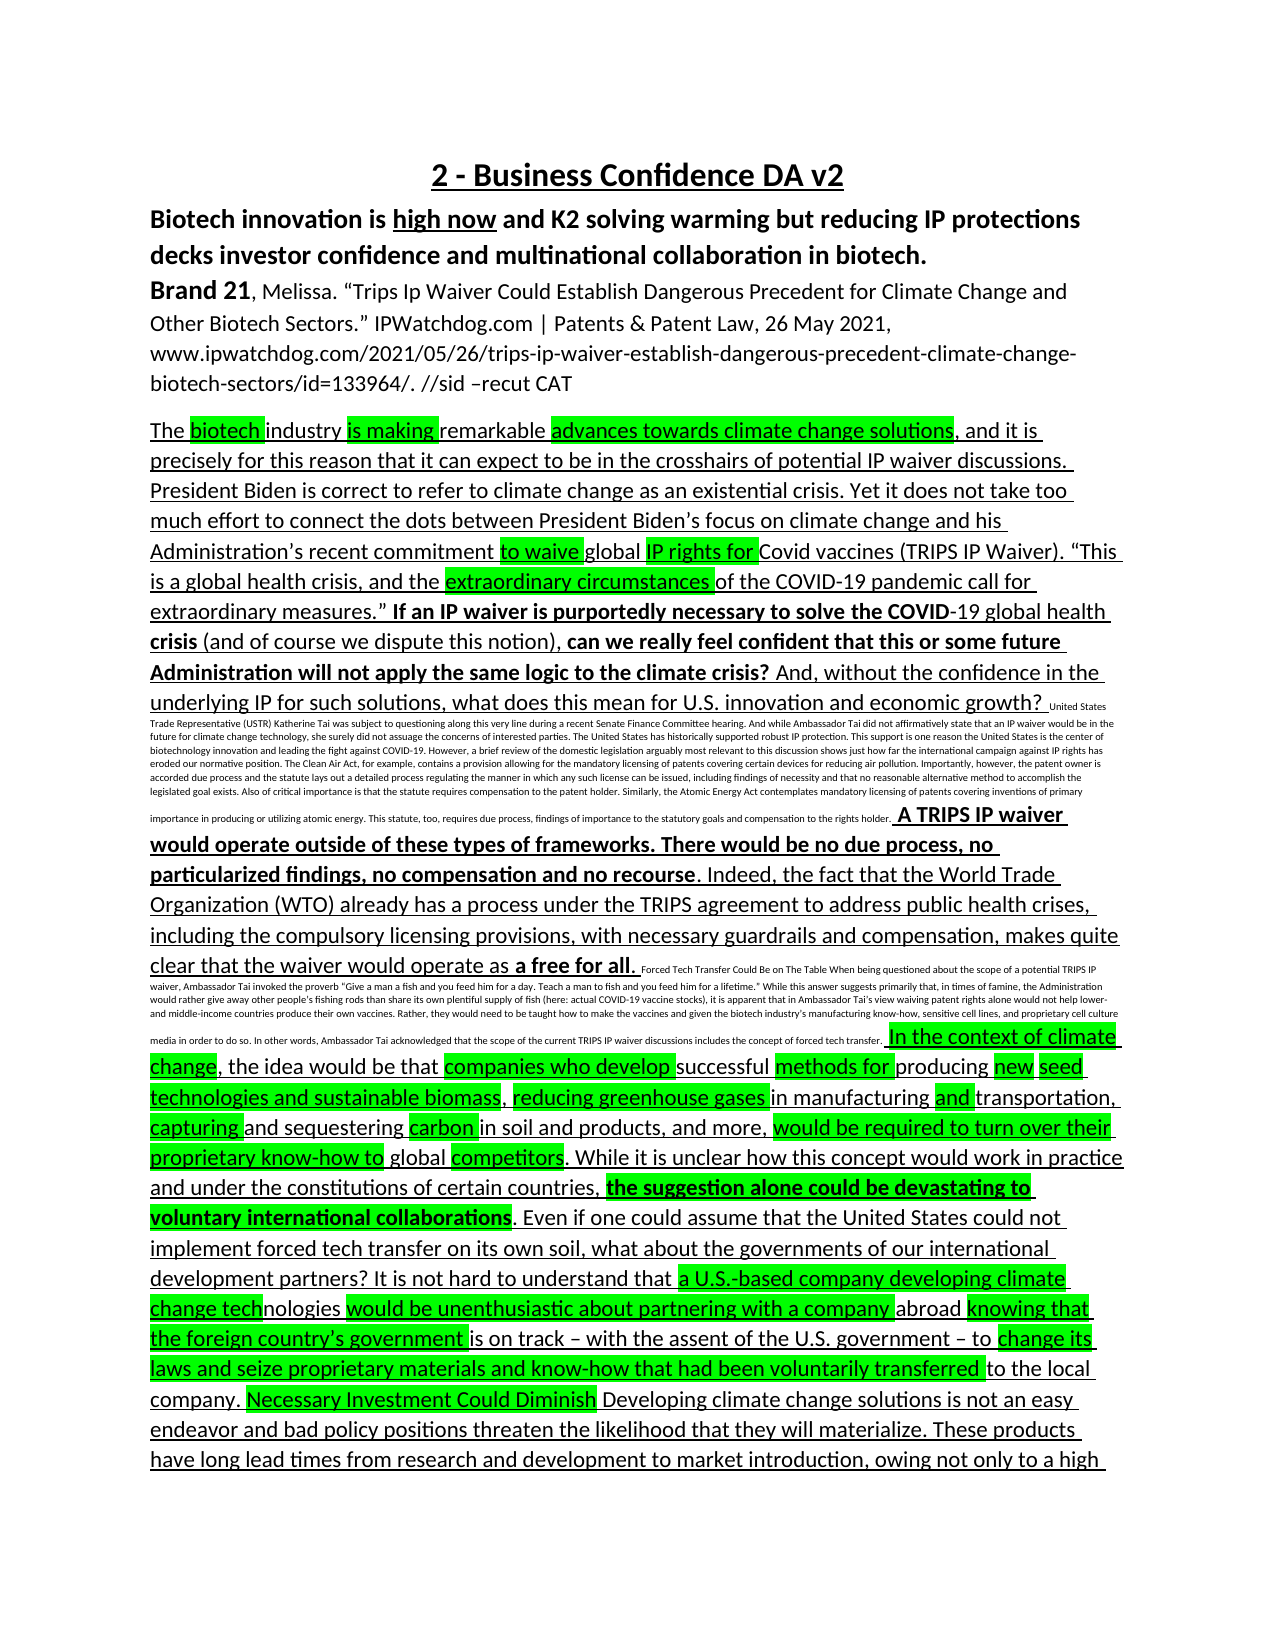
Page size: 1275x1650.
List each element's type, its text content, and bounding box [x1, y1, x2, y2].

subtitle 2 - Business Confidence DA v2 [150, 154, 1125, 195]
text Brand 21, Melissa. “Trips Ip Waiver Could Establish Dangerous Precedent for Climate Change and Other Biotech Sectors.” IPWatchdog.com | Patents & Patent Law, 26 May 2021, www.ipwatchdog.com/2021/05/26/trips-ip-waiver-establish-dangerous-precedent-climate-change-biotech-sectors/id=133964/. //sid –recut CAT [150, 273, 1125, 397]
subtitle Biotech innovation is high now and K2 solving warming but reducing IP protections decks investor confidence and multinational collaboration in biotech. [150, 202, 1125, 271]
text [150, 416, 1125, 1473]
